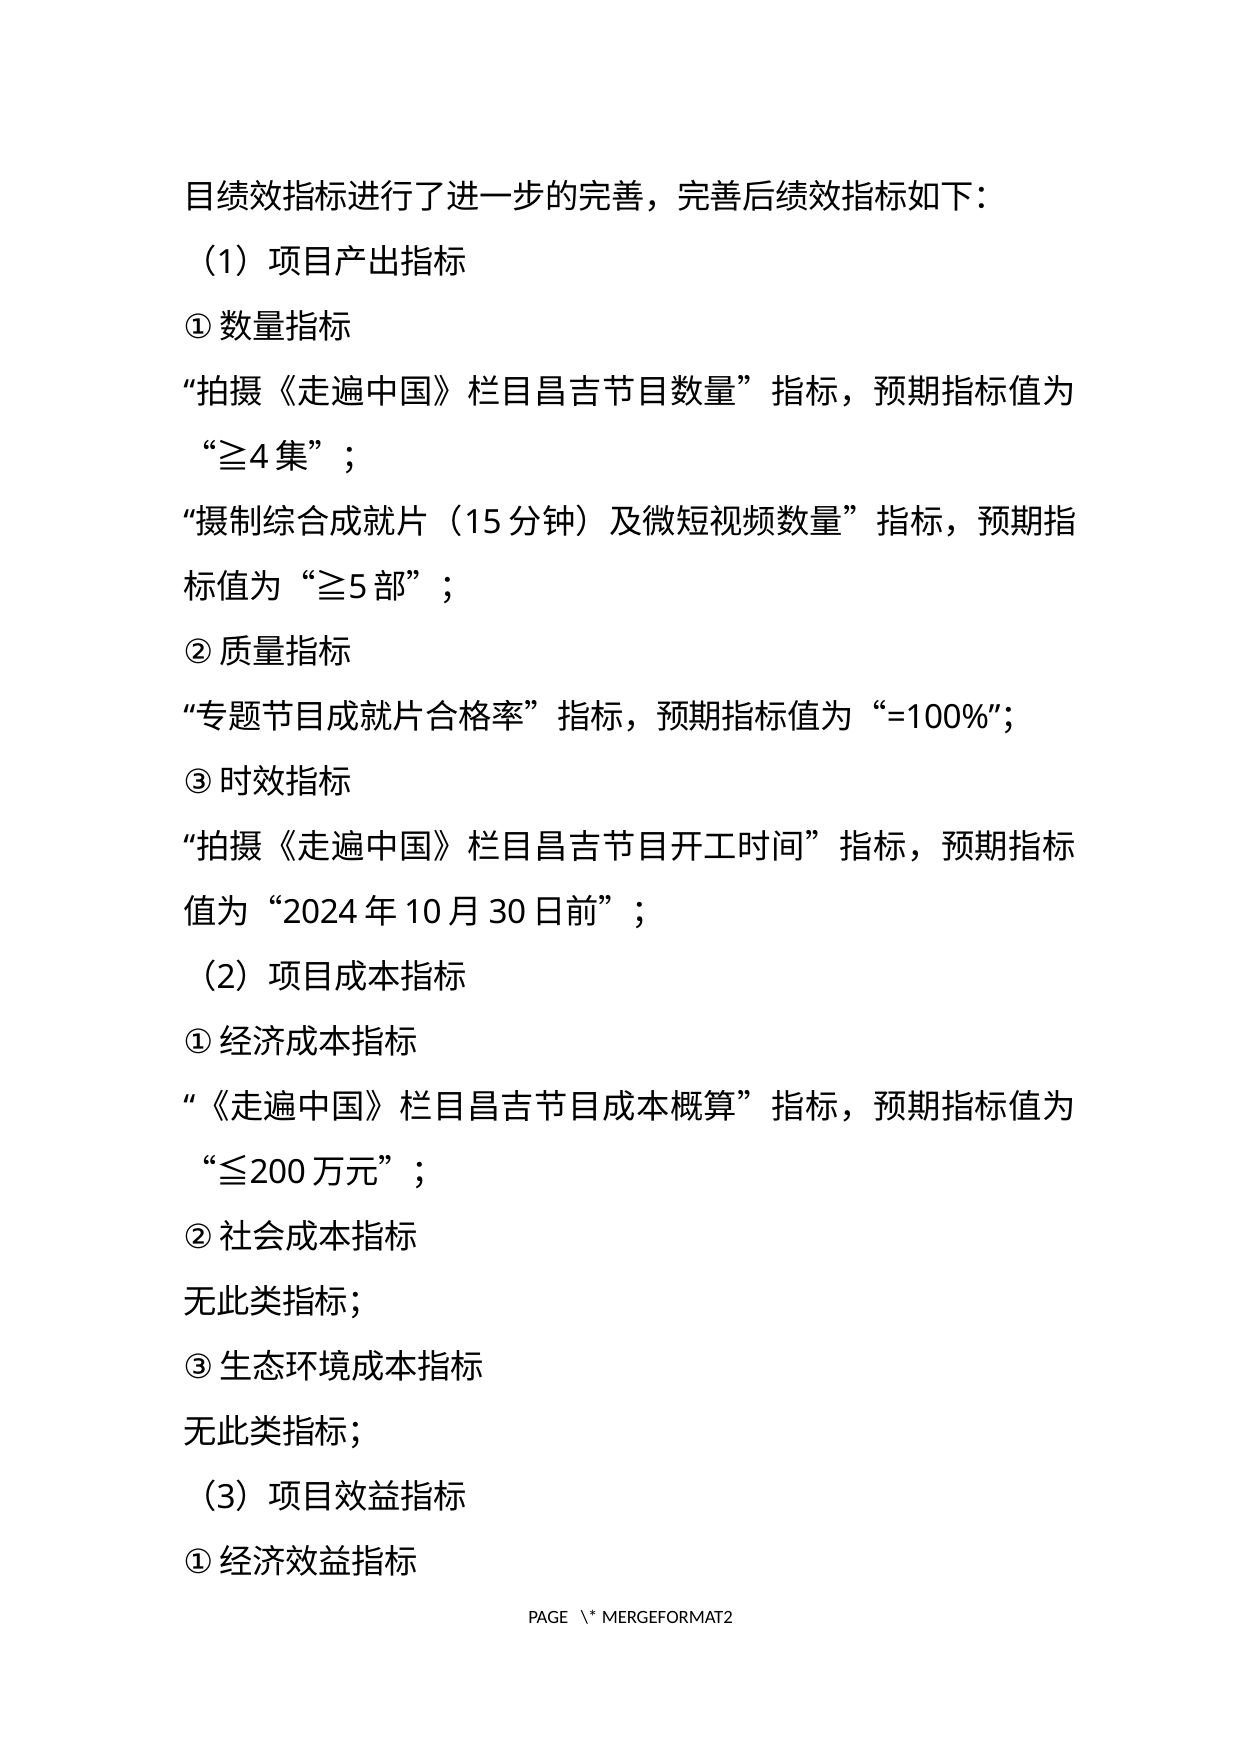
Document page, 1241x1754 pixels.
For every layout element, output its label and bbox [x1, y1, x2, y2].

text [183, 162, 1078, 1592]
